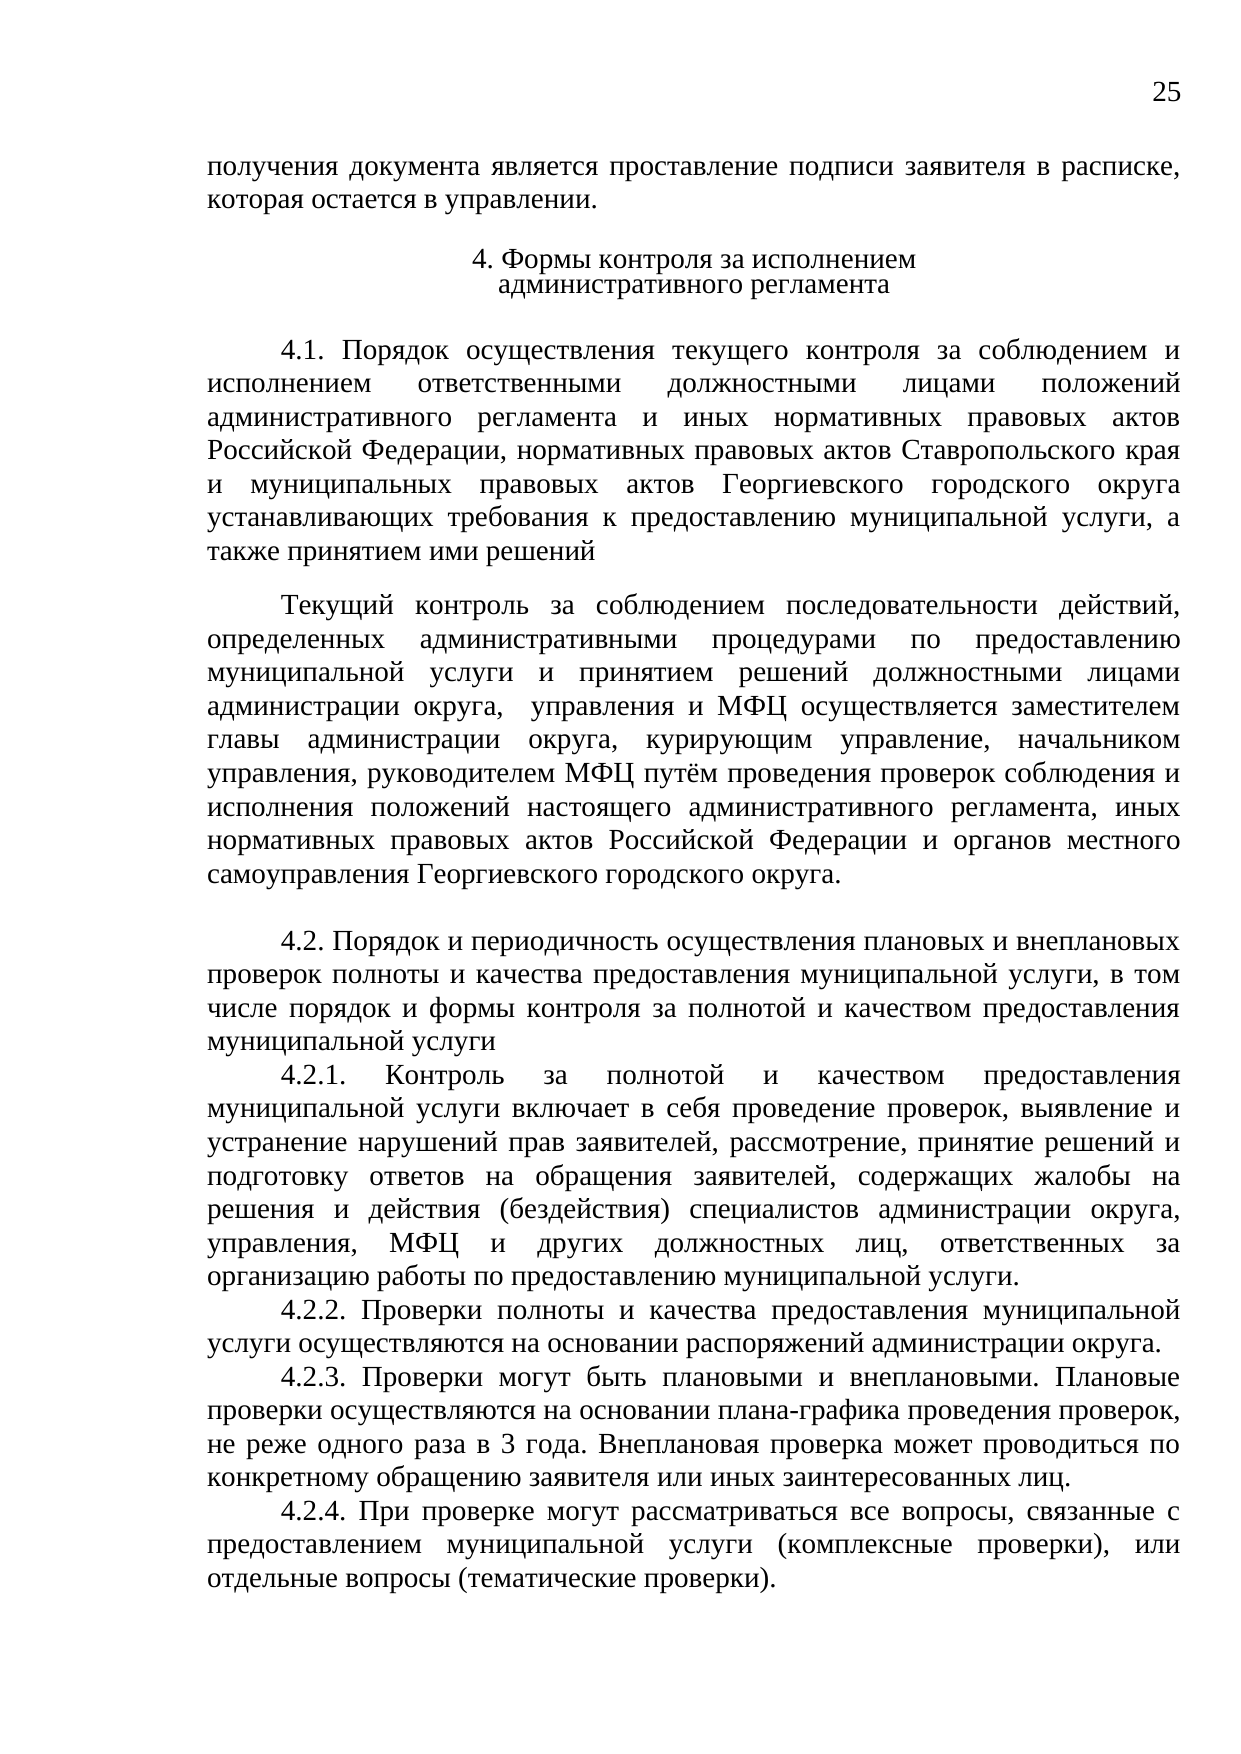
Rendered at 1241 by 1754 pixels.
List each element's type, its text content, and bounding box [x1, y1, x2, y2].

text 4.2.4. При проверке могут рассматриваться все вопросы, связанные с предоставлением муниципальной услуги (комплексные проверки), или отдельные вопросы (тематические проверки). [207, 1493, 1181, 1594]
text 4.1. Порядок осуществления текущего контроля за соблюдением и исполнением ответственными должностными лицами положений административного регламента и иных нормативных правовых актов Российской Федерации, нормативных правовых актов Ставропольского края и муниципальных правовых актов Георгиевского городского округа устанавливающих требования к предоставлению муниципальной услуги, а также принятием ими решений [207, 332, 1181, 567]
text административного регламента [207, 273, 1181, 298]
text 4.2. Порядок и периодичность осуществления плановых и внеплановых проверок полноты и качества предоставления муниципальной услуги, в том числе порядок и формы контроля за полнотой и качеством предоставления муниципальной услуги [207, 923, 1181, 1057]
text 4.2.1. Контроль за полнотой и качеством предоставления муниципальной услуги включает в себя проведение проверок, выявление и устранение нарушений прав заявителей, рассмотрение, принятие решений и подготовку ответов на обращения заявителей, содержащих жалобы на решения и действия (бездействия) специалистов администрации округа, управления, МФЦ и других должностных лиц, ответственных за организацию работы по предоставлению муниципальной услуги. [207, 1057, 1181, 1292]
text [207, 148, 1181, 215]
text 4. Формы контроля за исполнением [207, 248, 1181, 273]
text Текущий контроль за соблюдением последовательности действий, определенных административными процедурами по предоставлению муниципальной услуги и принятием решений должностными лицами администрации округа, управления и МФЦ осуществляется заместителем главы администрации округа, курирующим управление, начальником управления, руководителем МФЦ путём проведения проверок соблюдения и исполнения положений настоящего административного регламента, иных нормативных правовых актов Российской Федерации и органов местного самоуправления Георгиевского городского округа. [207, 587, 1181, 889]
text 4.2.3. Проверки могут быть плановыми и внеплановыми. Плановые проверки осуществляются на основании плана-графика проведения проверок, не реже одного раза в 3 года. Внеплановая проверка может проводиться по конкретному обращению заявителя или иных заинтересованных лиц. [207, 1359, 1181, 1493]
text 4.2.2. Проверки полноты и качества предоставления муниципальной услуги осуществляются на основании распоряжений администрации округа. [207, 1292, 1181, 1359]
